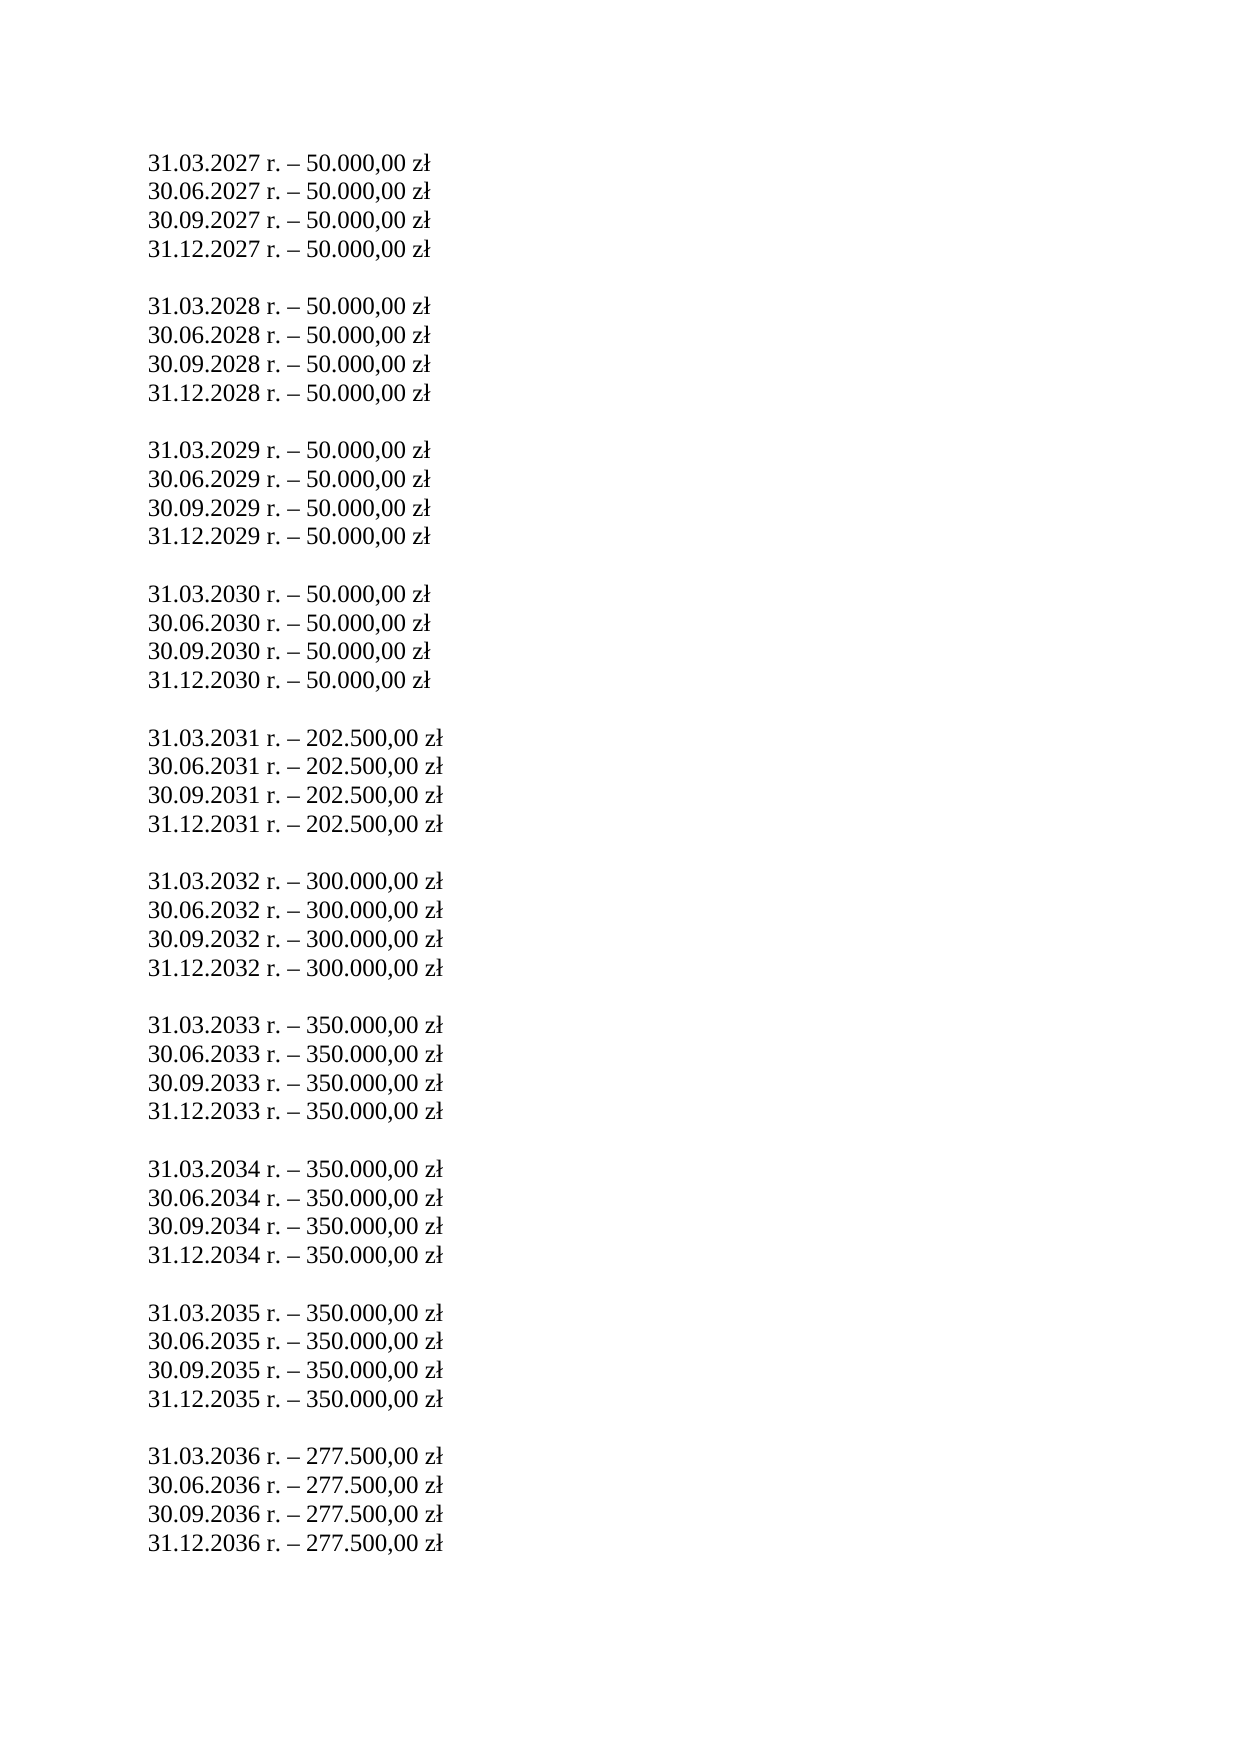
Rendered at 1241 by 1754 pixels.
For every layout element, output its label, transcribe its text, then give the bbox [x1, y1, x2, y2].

text 30.09.2031 r. – 202.500,00 zł [148, 780, 1093, 809]
text 31.12.2029 r. – 50.000,00 zł [148, 521, 1093, 550]
text 30.06.2029 r. – 50.000,00 zł [148, 464, 1093, 493]
text 31.12.2033 r. – 350.000,00 zł [148, 1096, 1093, 1125]
text 31.12.2028 r. – 50.000,00 zł [148, 378, 1093, 406]
text 31.03.2036 r. – 277.500,00 zł [148, 1441, 1093, 1470]
text 30.06.2031 r. – 202.500,00 zł [148, 751, 1093, 780]
text 30.09.2034 r. – 350.000,00 zł [148, 1211, 1093, 1240]
text 31.03.2034 r. – 350.000,00 zł [148, 1154, 1093, 1183]
text 31.03.2030 r. – 50.000,00 zł [148, 579, 1093, 608]
text 31.12.2036 r. – 277.500,00 zł [148, 1528, 1093, 1556]
text 30.09.2035 r. – 350.000,00 zł [148, 1355, 1093, 1384]
text 30.09.2036 r. – 277.500,00 zł [148, 1499, 1093, 1528]
text 30.09.2029 r. – 50.000,00 zł [148, 493, 1093, 521]
text 30.06.2032 r. – 300.000,00 zł [148, 895, 1093, 924]
text 30.06.2036 r. – 277.500,00 zł [148, 1470, 1093, 1499]
text 30.06.2028 r. – 50.000,00 zł [148, 320, 1093, 349]
text 31.12.2030 r. – 50.000,00 zł [148, 665, 1093, 694]
text 31.12.2031 r. – 202.500,00 zł [148, 809, 1093, 838]
text 30.09.2028 r. – 50.000,00 zł [148, 349, 1093, 378]
text 31.03.2035 r. – 350.000,00 zł [148, 1298, 1093, 1326]
text 31.03.2032 r. – 300.000,00 zł [148, 866, 1093, 895]
text 31.03.2027 r. – 50.000,00 zł [148, 148, 1093, 176]
text 30.06.2027 r. – 50.000,00 zł [148, 176, 1093, 205]
text 31.03.2028 r. – 50.000,00 zł [148, 291, 1093, 320]
text 30.09.2027 r. – 50.000,00 zł [148, 205, 1093, 234]
text 30.06.2033 r. – 350.000,00 zł [148, 1039, 1093, 1068]
text 30.06.2034 r. – 350.000,00 zł [148, 1183, 1093, 1211]
text 30.06.2035 r. – 350.000,00 zł [148, 1326, 1093, 1355]
text 31.03.2029 r. – 50.000,00 zł [148, 435, 1093, 464]
text 31.03.2031 r. – 202.500,00 zł [148, 723, 1093, 751]
text 31.12.2032 r. – 300.000,00 zł [148, 953, 1093, 981]
text 31.12.2035 r. – 350.000,00 zł [148, 1384, 1093, 1413]
text 30.09.2032 r. – 300.000,00 zł [148, 924, 1093, 953]
text 30.06.2030 r. – 50.000,00 zł [148, 608, 1093, 636]
text 30.09.2033 r. – 350.000,00 zł [148, 1068, 1093, 1096]
text 31.12.2027 r. – 50.000,00 zł [148, 234, 1093, 263]
text 30.09.2030 r. – 50.000,00 zł [148, 636, 1093, 665]
text 31.12.2034 r. – 350.000,00 zł [148, 1240, 1093, 1269]
text 31.03.2033 r. – 350.000,00 zł [148, 1010, 1093, 1039]
